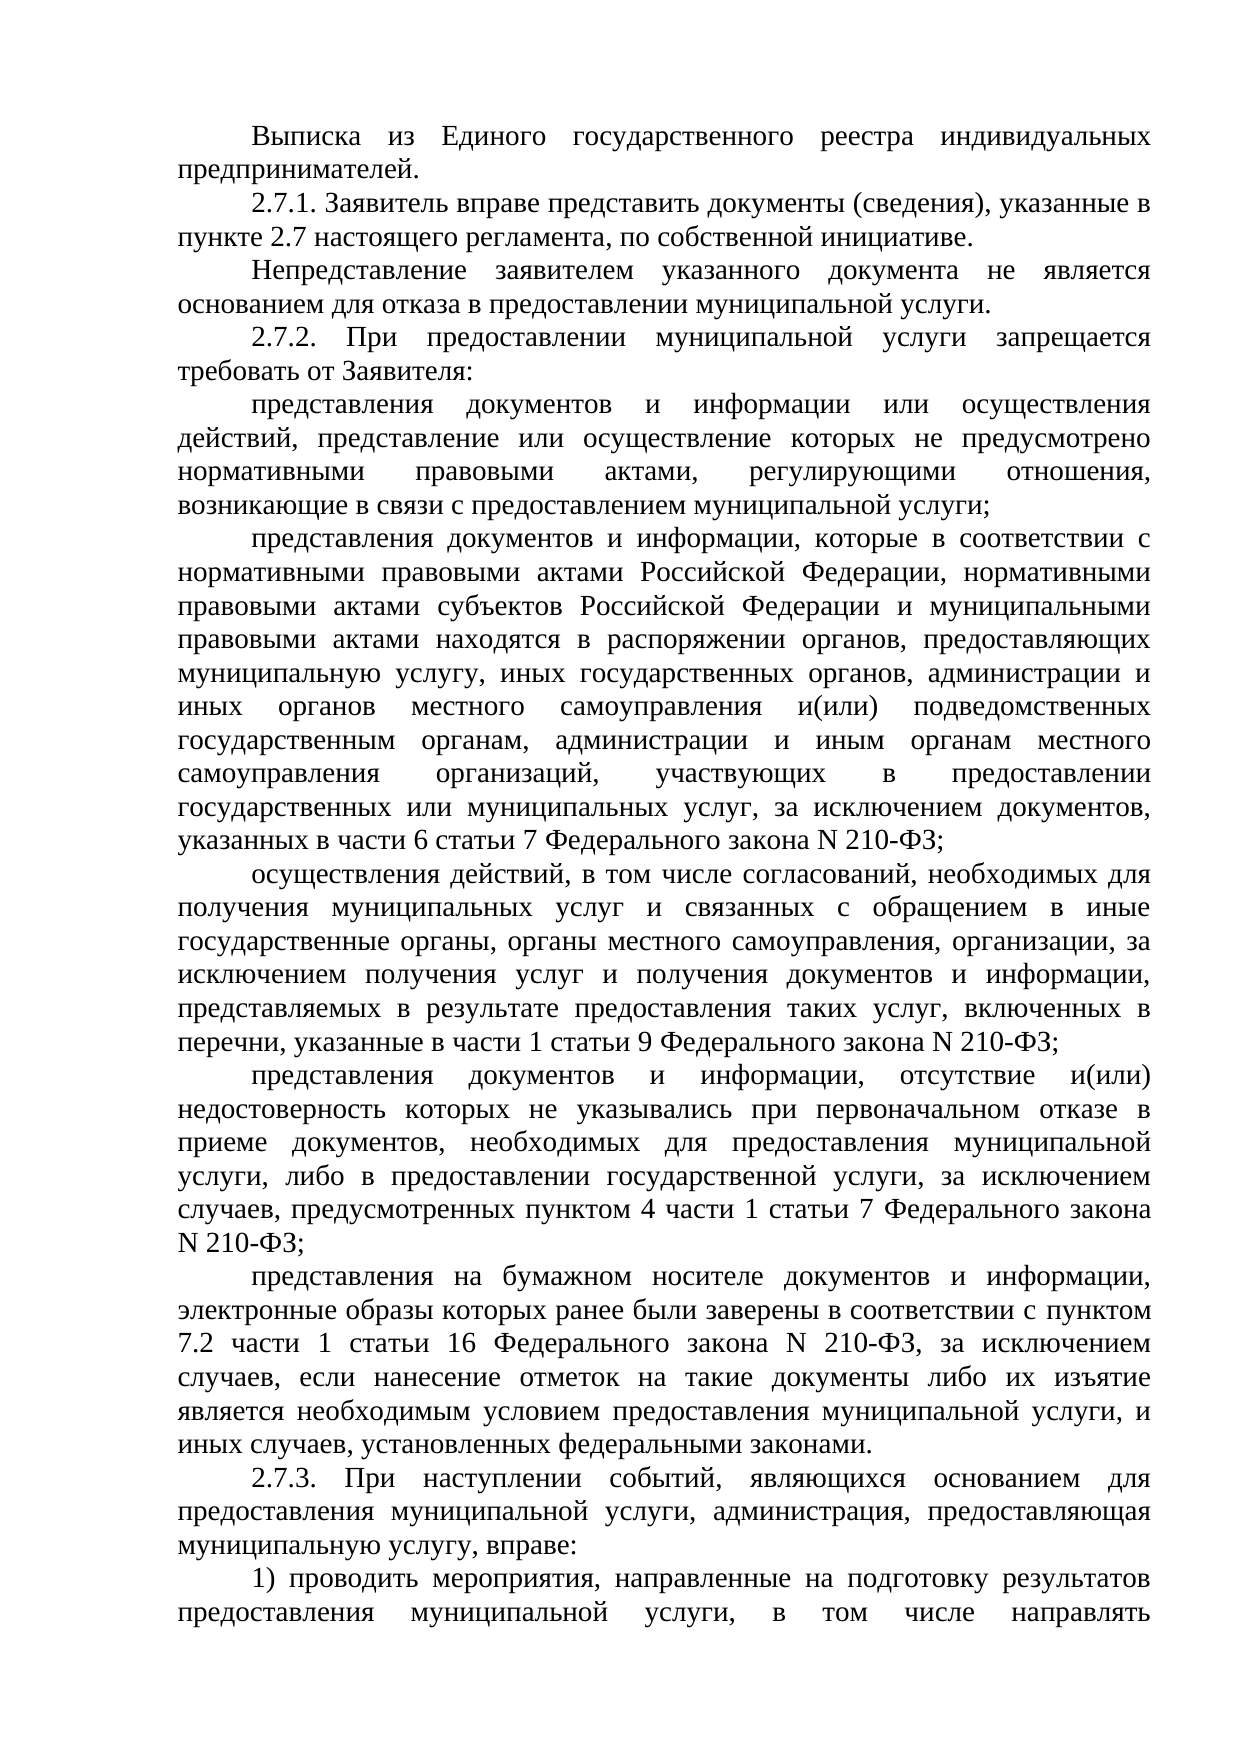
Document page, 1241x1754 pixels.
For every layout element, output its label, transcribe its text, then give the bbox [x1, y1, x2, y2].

text осуществления действий, в том числе согласований, необходимых для получения муниципальных услуг и связанных с обращением в иные государственные органы, органы местного самоуправления, организации, за исключением получения услуг и получения документов и информации, представляемых в результате предоставления таких услуг, включенных в перечни, указанные в части 1 статьи 9 Федерального закона N 210-ФЗ; [177, 856, 1152, 1057]
text Непредставление заявителем указанного документа не является основанием для отказа в предоставлении муниципальной услуги. [177, 252, 1152, 319]
text представления документов и информации или осуществления действий, представление или осуществление которых не предусмотрено нормативными правовыми актами, регулирующими отношения, возникающие в связи с предоставлением муниципальной услуги; [177, 386, 1152, 521]
text 2.7.2. При предоставлении муниципальной услуги запрещается требовать от Заявителя: [177, 319, 1152, 386]
text представления документов и информации, отсутствие и(или) недостоверность которых не указывались при первоначальном отказе в приеме документов, необходимых для предоставления муниципальной услуги, либо в предоставлении государственной услуги, за исключением случаев, предусмотренных пунктом 4 части 1 статьи 7 Федерального закона N 210-ФЗ; [177, 1057, 1152, 1258]
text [177, 1560, 1152, 1627]
text 2.7.3. При наступлении событий, являющихся основанием для предоставления муниципальной услуги, администрация, предоставляющая муниципальную услугу, вправе: [177, 1460, 1152, 1560]
text 2.7.1. Заявитель вправе представить документы (сведения), указанные в пункте 2.7 настоящего регламента, по собственной инициативе. [177, 185, 1152, 252]
text представления документов и информации, которые в соответствии с нормативными правовыми актами Российской Федерации, нормативными правовыми актами субъектов Российской Федерации и муниципальными правовыми актами находятся в распоряжении органов, предоставляющих муниципальную услугу, иных государственных органов, администрации и иных органов местного самоуправления и(или) подведомственных государственным органам, администрации и иным органам местного самоуправления организаций, участвующих в предоставлении государственных или муниципальных услуг, за исключением документов, указанных в части 6 статьи 7 Федерального закона N 210-ФЗ; [177, 521, 1152, 856]
text Выписка из Единого государственного реестра индивидуальных предпринимателей. [177, 118, 1152, 185]
text представления на бумажном носителе документов и информации, электронные образы которых ранее были заверены в соответствии с пунктом 7.2 части 1 статьи 16 Федерального закона N 210-ФЗ, за исключением случаев, если нанесение отметок на такие документы либо их изъятие является необходимым условием предоставления муниципальной услуги, и иных случаев, установленных федеральными законами. [177, 1258, 1152, 1460]
